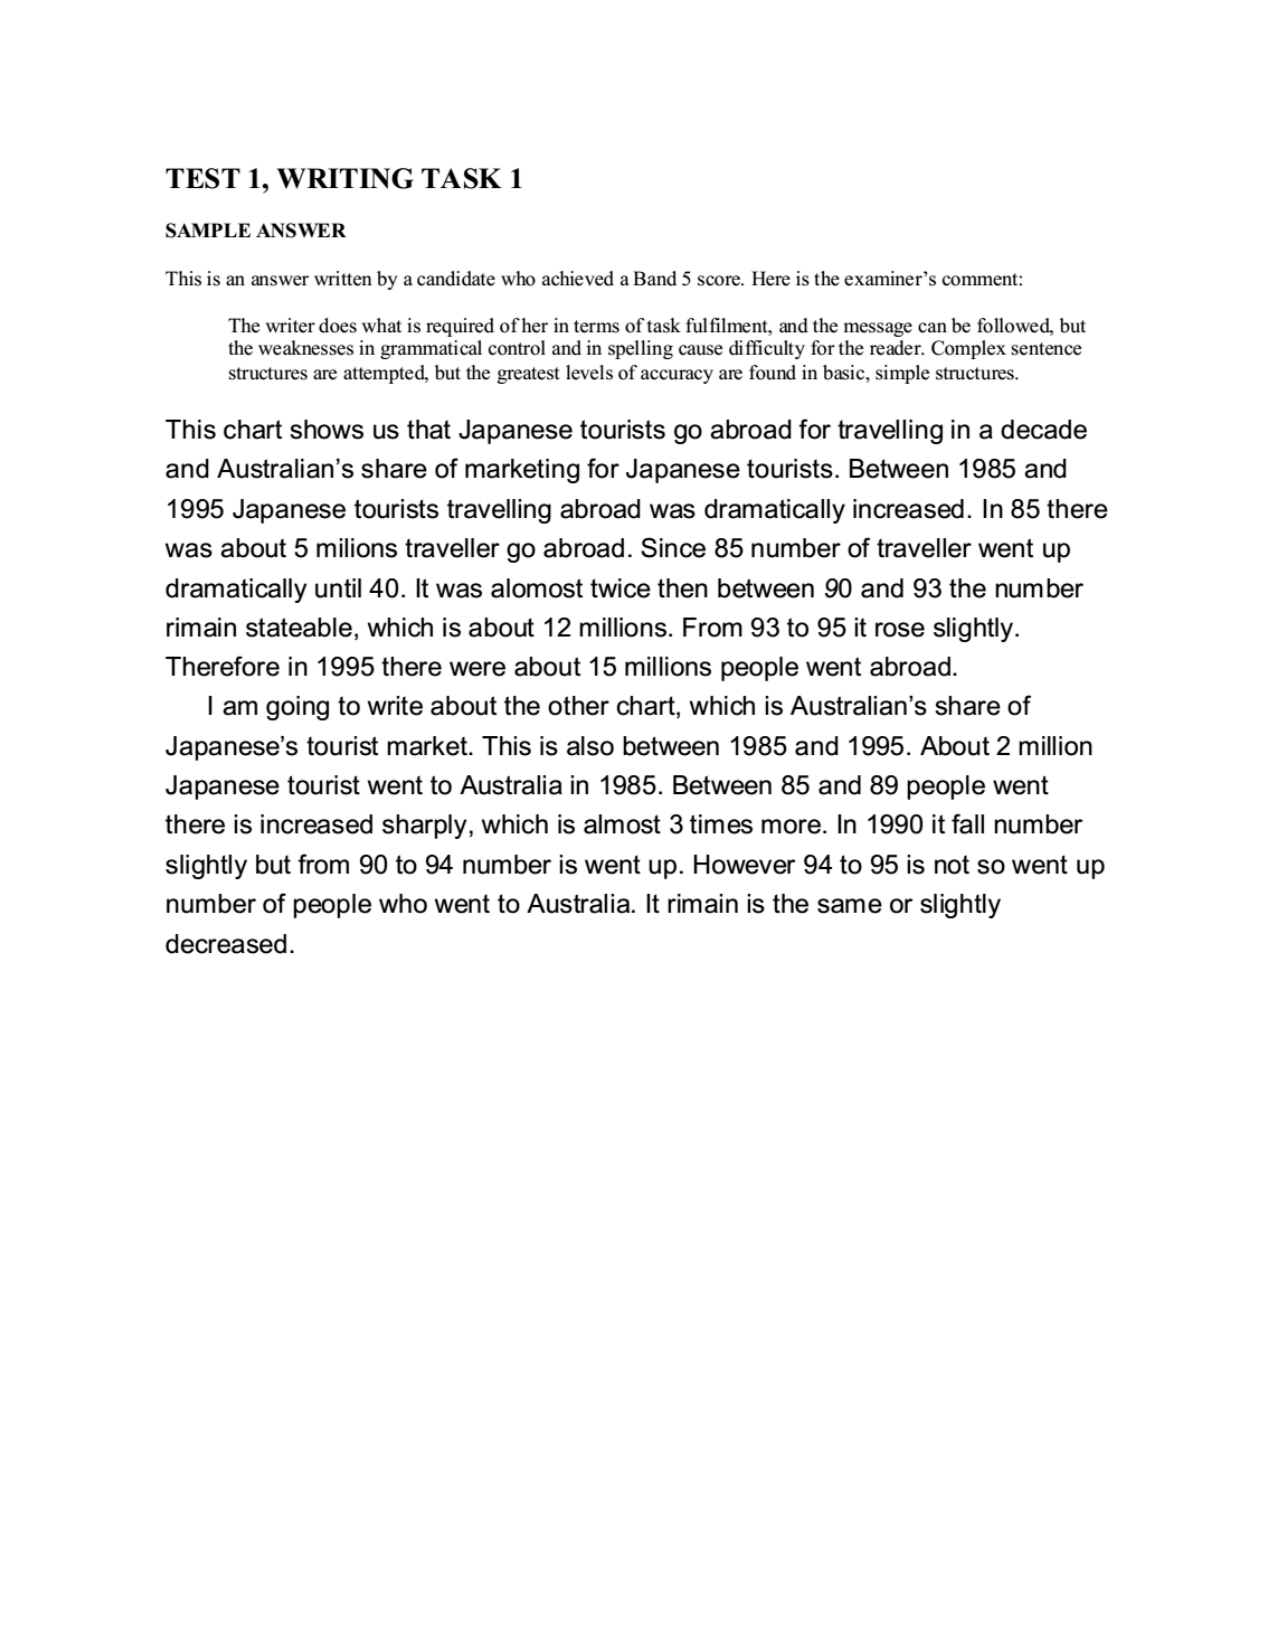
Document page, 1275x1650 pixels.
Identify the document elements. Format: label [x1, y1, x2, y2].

picture [150, 150, 1125, 971]
